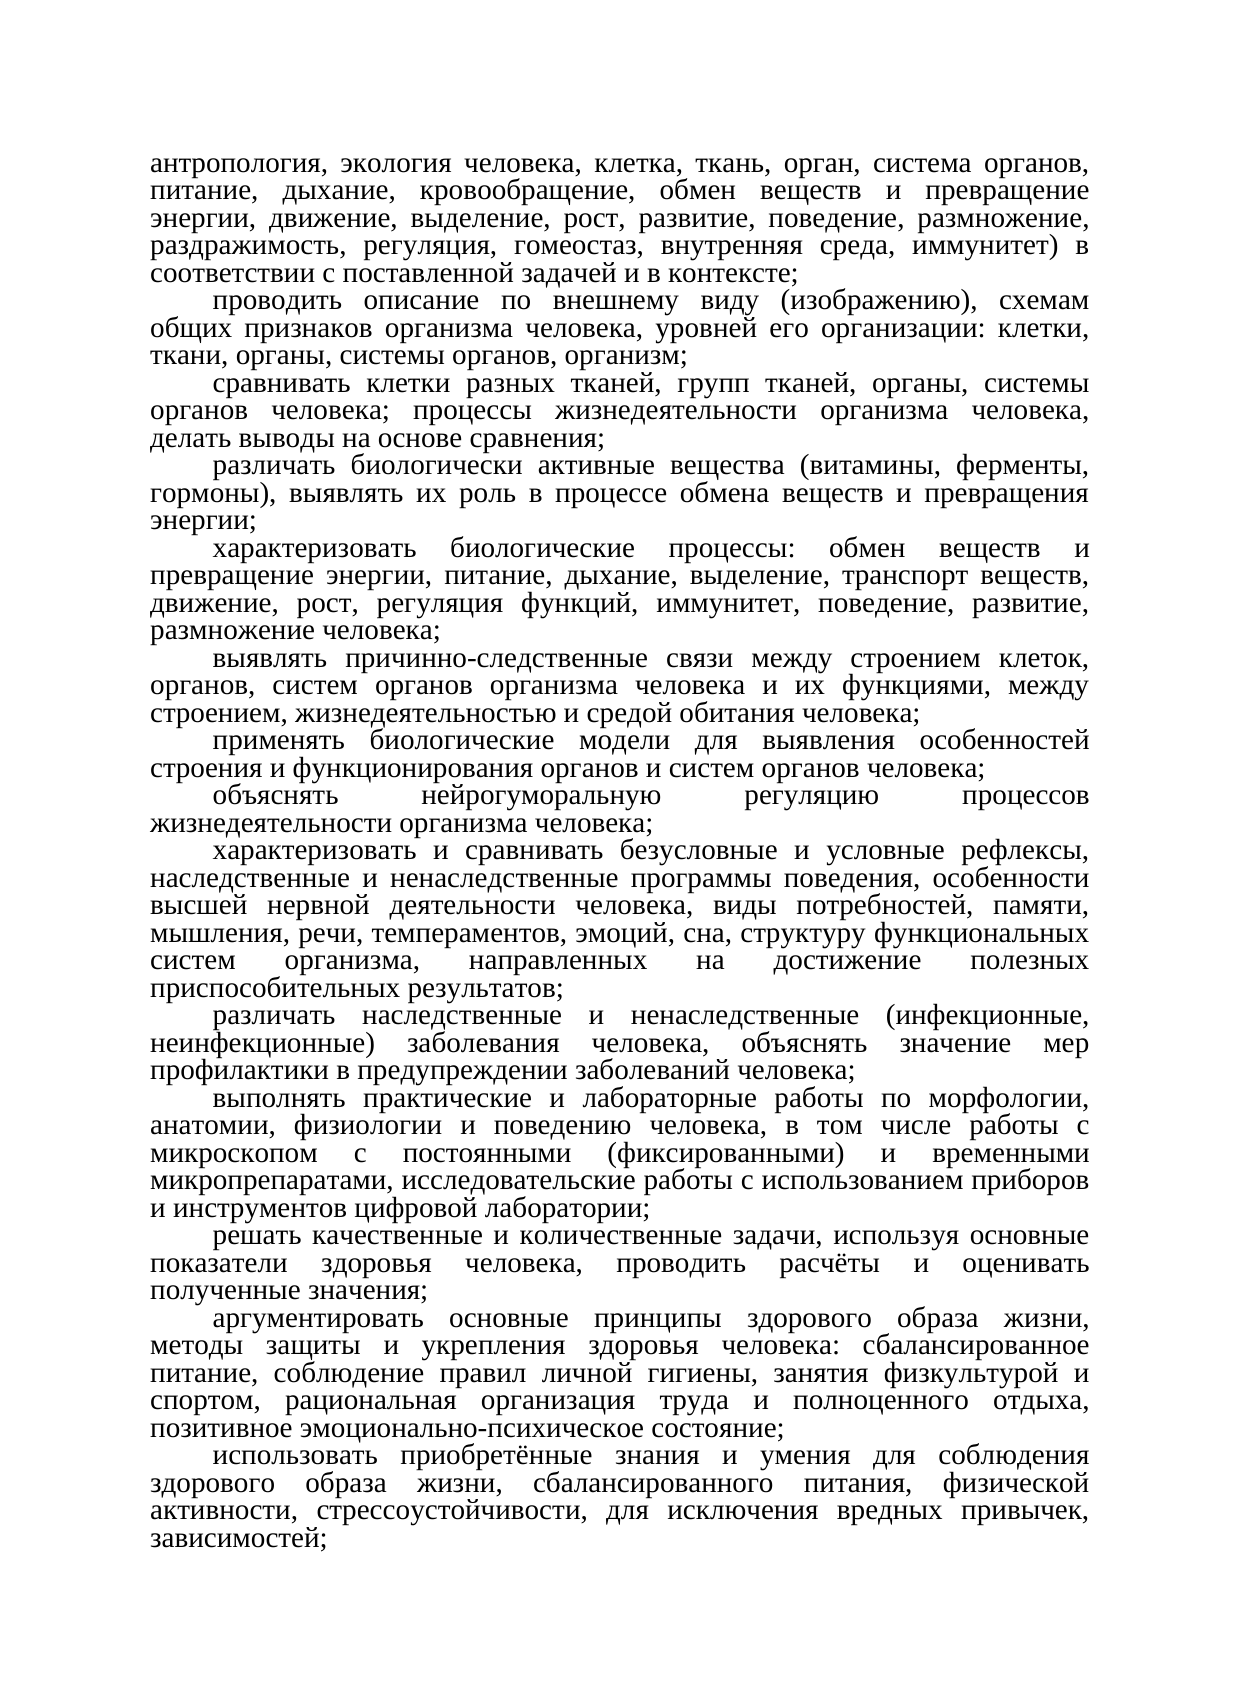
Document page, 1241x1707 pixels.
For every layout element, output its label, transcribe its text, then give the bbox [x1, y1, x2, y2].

text объяснять нейрогуморальную регуляцию процессов жизнедеятельности организма человека; [150, 782, 1090, 837]
text использовать приобретённые знания и умения для соблюдения здорового образа жизни, сбалансированного питания, физической активности, стрессоустойчивости, для исключения вредных привычек, зависимостей; [150, 1442, 1090, 1552]
text применять биологические модели для выявления особенностей строения и функционирования органов и систем органов человека; [150, 727, 1090, 782]
text характеризовать и сравнивать безусловные и условные рефлексы, наследственные и ненаследственные программы поведения, особенности высшей нервной деятельности человека, виды потребностей, памяти, мышления, речи, темпераментов, эмоций, сна, структуру функциональных систем организма, направленных на достижение полезных приспособительных результатов; [150, 837, 1090, 1002]
text различать наследственные и ненаследственные (инфекционные, неинфекционные) заболевания человека, объяснять значение мер профилактики в предупреждении заболеваний человека; [150, 1002, 1090, 1085]
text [150, 150, 1090, 287]
text аргументировать основные принципы здорового образа жизни, методы защиты и укрепления здоровья человека: сбалансированное питание, соблюдение правил личной гигиены, занятия физкультурой и спортом, рациональная организация труда и полноценного отдыха, позитивное эмоционально-психическое состояние; [150, 1305, 1090, 1442]
text проводить описание по внешнему виду (изображению), схемам общих признаков организма человека, уровней его организации: клетки, ткани, органы, системы органов, организм; [150, 287, 1090, 370]
text характеризовать биологические процессы: обмен веществ и превращение энергии, питание, дыхание, выделение, транспорт веществ, движение, рост, регуляция функций, иммунитет, поведение, развитие, размножение человека; [150, 535, 1090, 645]
text выявлять причинно-следственные связи между строением клеток, органов, систем органов организма человека и их функциями, между строением, жизнедеятельностью и средой обитания человека; [150, 645, 1090, 727]
text решать качественные и количественные задачи, используя основные показатели здоровья человека, проводить расчёты и оценивать полученные значения; [150, 1222, 1090, 1305]
text различать биологически активные вещества (витамины, ферменты, гормоны), выявлять их роль в процессе обмена веществ и превращения энергии; [150, 452, 1090, 535]
text выполнять практические и лабораторные работы по морфологии, анатомии, физиологии и поведению человека, в том числе работы с микроскопом с постоянными (фиксированными) и временными микропрепаратами, исследовательские работы с использованием приборов и инструментов цифровой лаборатории; [150, 1085, 1090, 1222]
text сравнивать клетки разных тканей, групп тканей, органы, системы органов человека; процессы жизнедеятельности организма человека, делать выводы на основе сравнения; [150, 370, 1090, 452]
